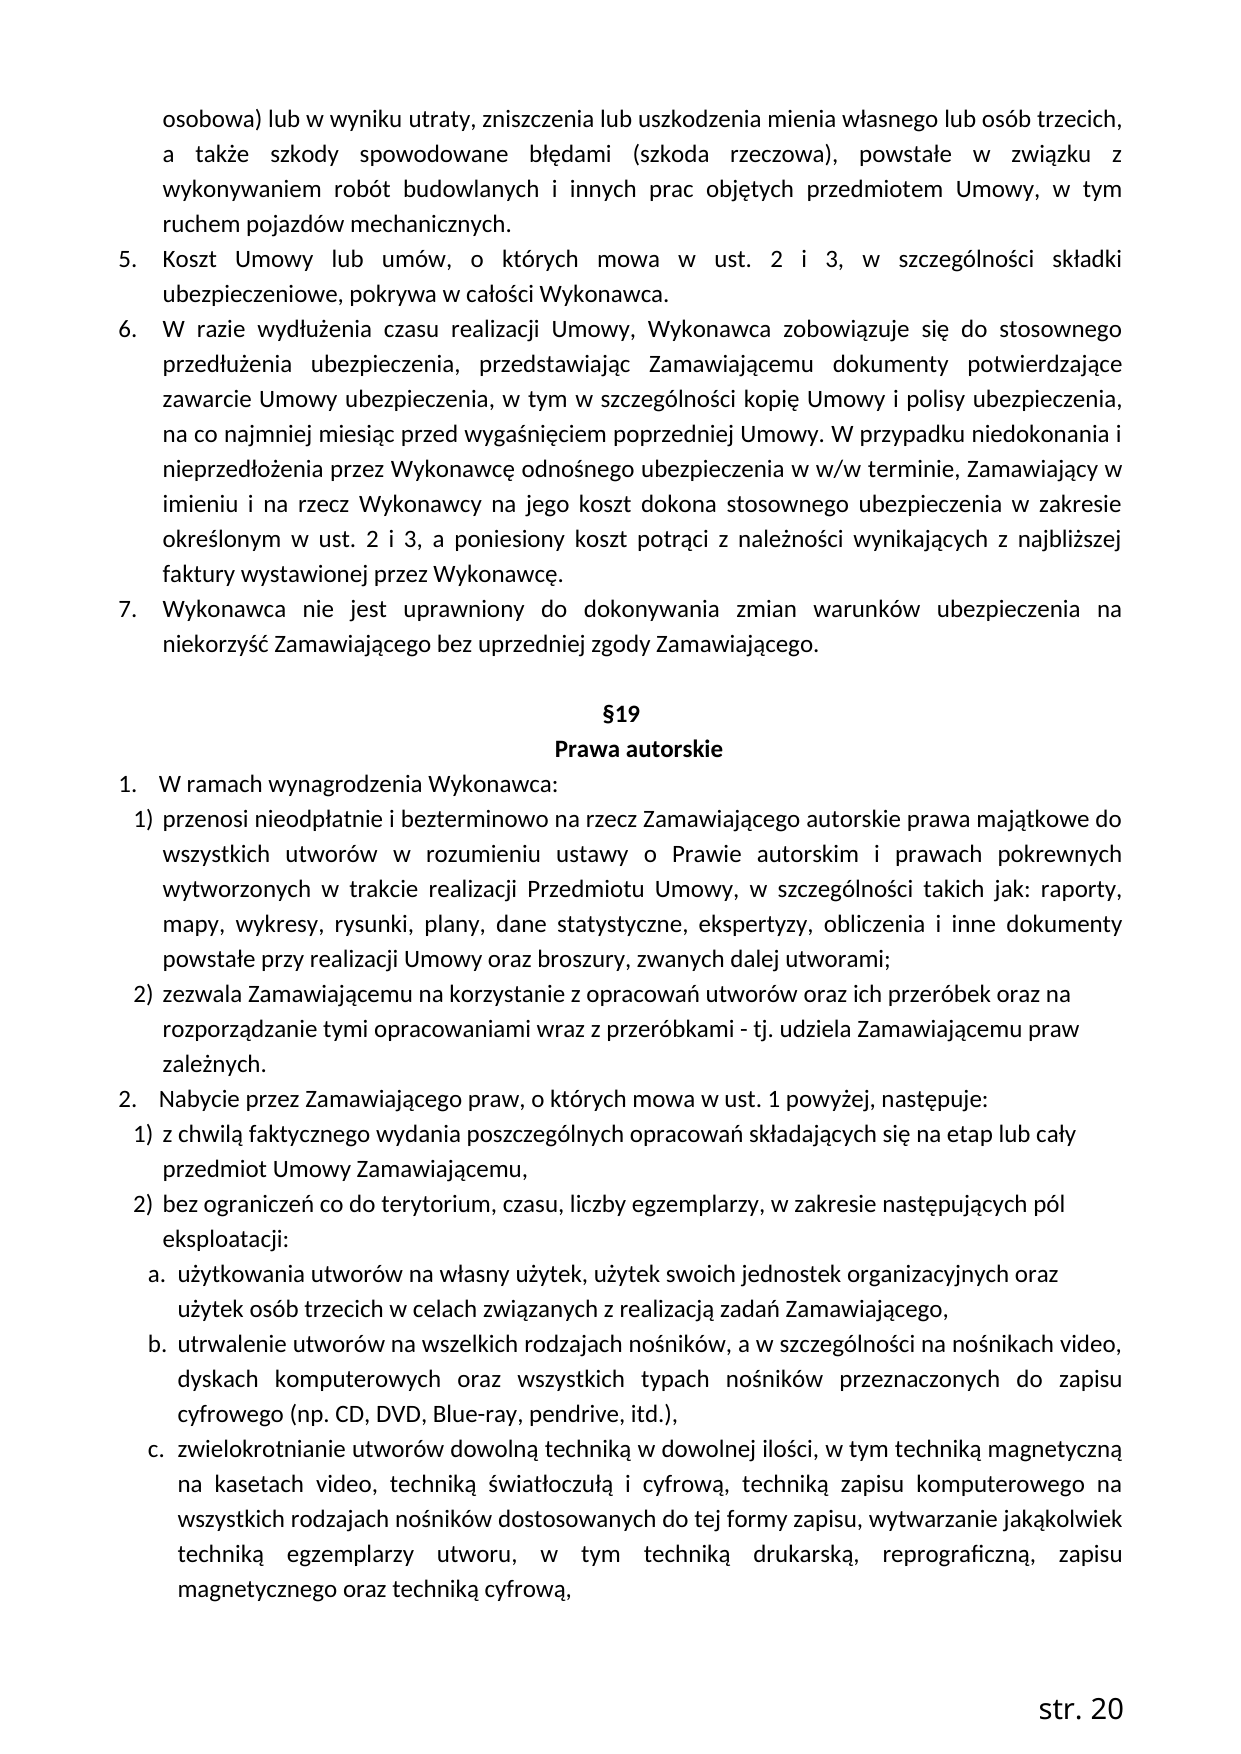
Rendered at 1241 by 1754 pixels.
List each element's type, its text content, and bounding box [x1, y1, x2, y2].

list W ramach wynagrodzenia Wykonawca: [118, 768, 1123, 799]
list zwielokrotnianie utworów dowolną techniką w dowolnej ilości, w tym techniką magnetyczną na kasetach video, techniką światłoczułą i cyfrową, techniką zapisu komputerowego na wszystkich rodzajach nośników dostosowanych do tej formy zapisu, wytwarzanie jakąkolwiek techniką egzemplarzy utworu, w tym techniką drukarską, reprograficzną, zapisu magnetycznego oraz techniką cyfrową, [148, 1433, 1123, 1604]
list z chwilą faktycznego wydania poszczególnych opracowań składających się na etap lub cały przedmiot Umowy Zamawiającemu, [133, 1118, 1123, 1184]
list Koszt Umowy lub umów, o których mowa w ust. 2 i 3, w szczególności składki ubezpieczeniowe, pokrywa w całości Wykonawca. [118, 243, 1123, 309]
text §19 [118, 698, 1123, 729]
list użytkowania utworów na własny użytek, użytek swoich jednostek organizacyjnych oraz użytek osób trzecich w celach związanych z realizacją zadań Zamawiającego, [148, 1258, 1123, 1324]
text Prawa autorskie [118, 733, 1159, 764]
list przenosi nieodpłatnie i bezterminowo na rzecz Zamawiającego autorskie prawa majątkowe do wszystkich utworów w rozumieniu ustawy o Prawie autorskim i prawach pokrewnych wytworzonych w trakcie realizacji Przedmiotu Umowy, w szczególności takich jak: raporty, mapy, wykresy, rysunki, plany, dane statystyczne, ekspertyzy, obliczenia i inne dokumenty powstałe przy realizacji Umowy oraz broszury, zwanych dalej utworami; [133, 803, 1123, 974]
list bez ograniczeń co do terytorium, czasu, liczby egzemplarzy, w zakresie następujących pól eksploatacji: [133, 1188, 1123, 1254]
list Nabycie przez Zamawiającego praw, o których mowa w ust. 1 powyżej, następuje: [118, 1083, 1123, 1114]
list utrwalenie utworów na wszelkich rodzajach nośników, a w szczególności na nośnikach video, dyskach komputerowych oraz wszystkich typach nośników przeznaczonych do zapisu cyfrowego (np. CD, DVD, Blue-ray, pendrive, itd.), [148, 1328, 1123, 1429]
list Wykonawca nie jest uprawniony do dokonywania zmian warunków ubezpieczenia na niekorzyść Zamawiającego bez uprzedniej zgody Zamawiającego. [118, 593, 1123, 659]
list zezwala Zamawiającemu na korzystanie z opracowań utworów oraz ich przeróbek oraz na rozporządzanie tymi opracowaniami wraz z przeróbkami - tj. udziela Zamawiającemu praw zależnych. [133, 978, 1123, 1079]
list W razie wydłużenia czasu realizacji Umowy, Wykonawca zobowiązuje się do stosownego przedłużenia ubezpieczenia, przedstawiając Zamawiającemu dokumenty potwierdzające zawarcie Umowy ubezpieczenia, w tym w szczególności kopię Umowy i polisy ubezpieczenia, na co najmniej miesiąc przed wygaśnięciem poprzedniej Umowy. W przypadku niedokonania i nieprzedłożenia przez Wykonawcę odnośnego ubezpieczenia w w/w terminie, Zamawiający w imieniu i na rzecz Wykonawcy na jego koszt dokona stosownego ubezpieczenia w zakresie określonym w ust. 2 i 3, a poniesiony koszt potrąci z należności wynikających z najbliższej faktury wystawionej przez Wykonawcę. [118, 313, 1123, 589]
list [133, 103, 1123, 239]
